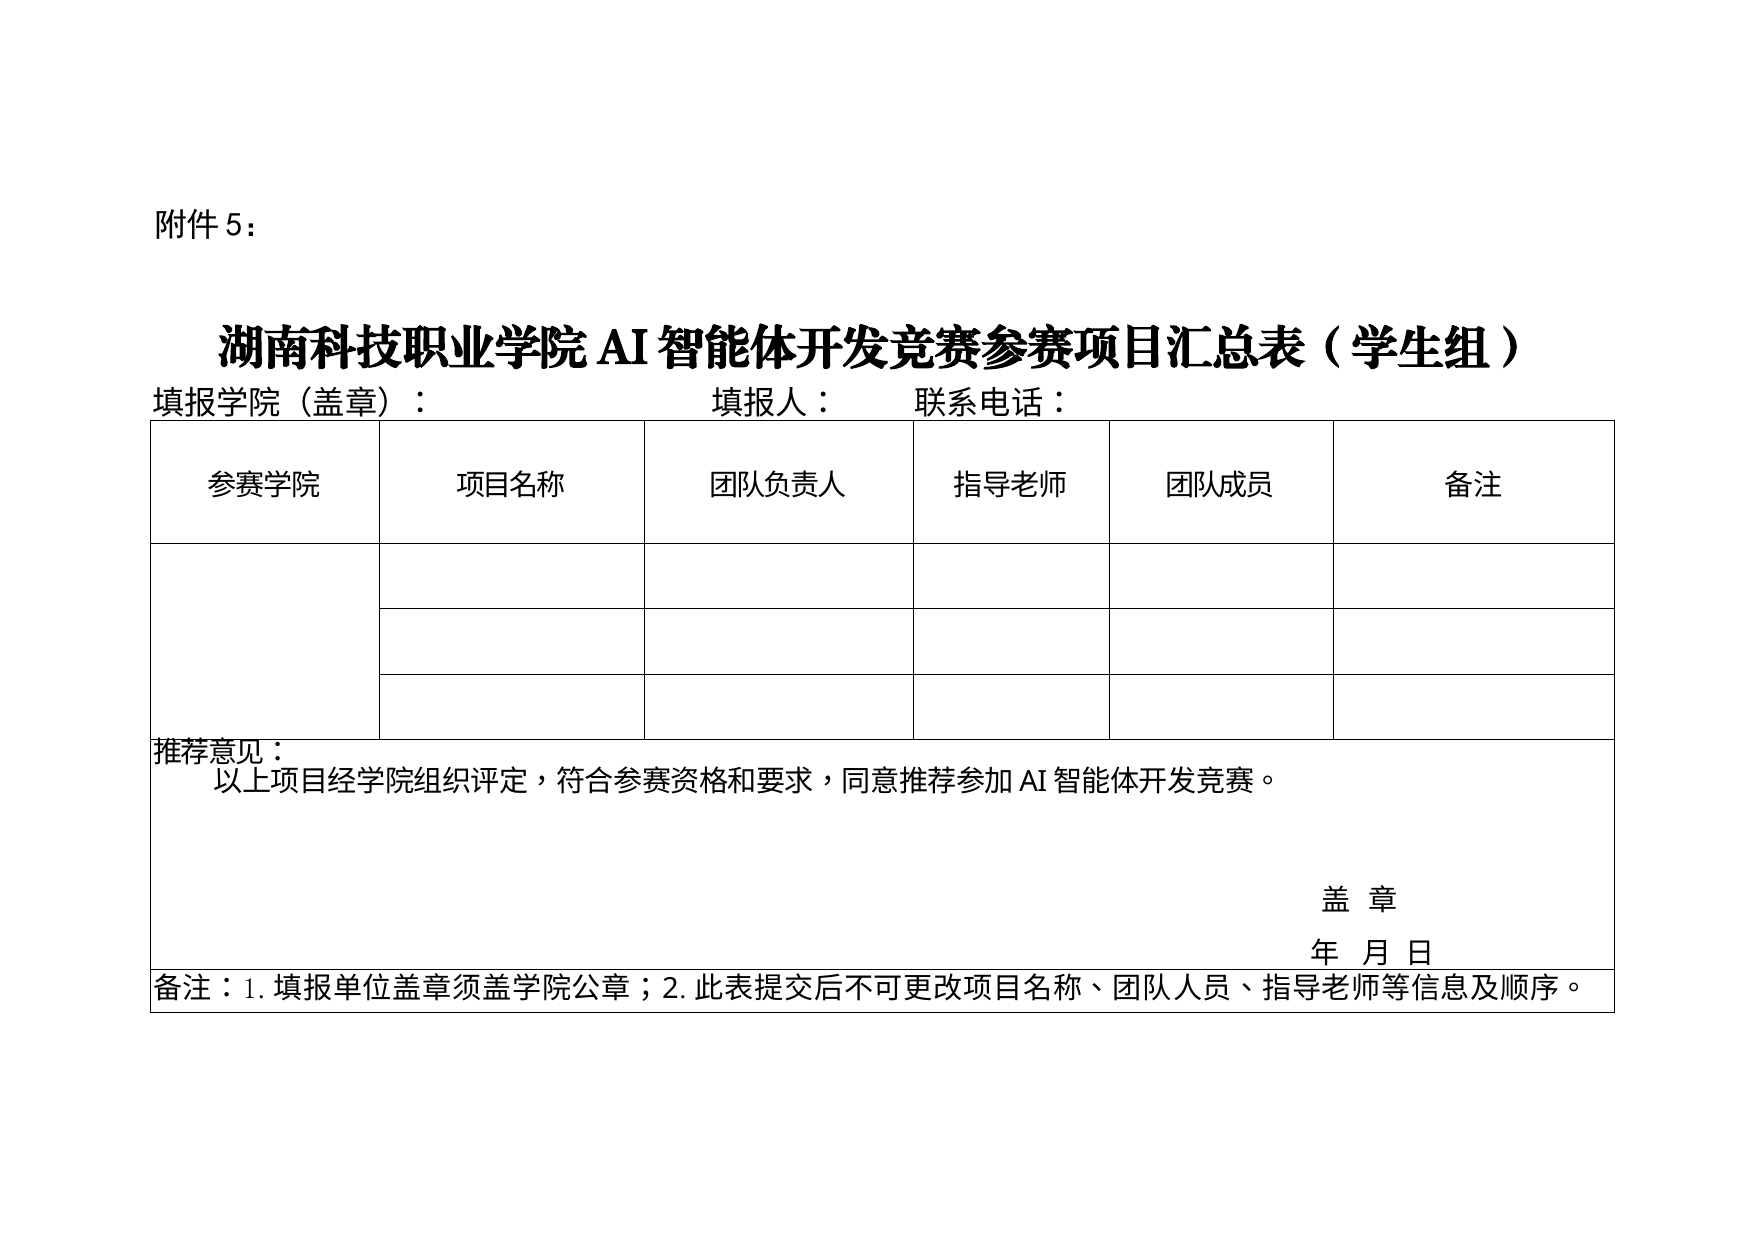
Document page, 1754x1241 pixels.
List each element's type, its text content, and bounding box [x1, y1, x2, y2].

table_cell [1110, 609, 1333, 674]
table_cell [380, 675, 644, 739]
table_cell [151, 544, 379, 739]
table_cell [914, 675, 1109, 739]
table_cell [1110, 675, 1333, 739]
table_header 团队负责人 [645, 421, 913, 543]
table_cell [645, 544, 913, 608]
table_cell [380, 544, 644, 608]
text 附件5： [153, 208, 1604, 243]
table_header 备注 [1334, 421, 1614, 543]
table_cell [645, 675, 913, 739]
table_header 指导老师 [914, 421, 1109, 543]
table_header 项目名称 [380, 421, 644, 543]
table_cell [645, 609, 913, 674]
table_cell 备注：1.填报单位盖章须盖学院公章；2.此表提交后不可更改项目名称、团队人员、指导老师等信息及顺序。 [151, 970, 1614, 1012]
table_cell [1334, 675, 1614, 739]
text 填报学院（盖章）： 填报人： 联系电话： [152, 391, 1604, 420]
table_header 参赛学院 [151, 421, 379, 543]
table_cell [380, 609, 644, 674]
table_cell [1110, 544, 1333, 608]
table_cell [914, 609, 1109, 674]
text 湖南科技职业学院AI智能体开发竞赛参赛项目汇总表（学生组） [150, 316, 1604, 379]
table_cell [1334, 609, 1614, 674]
table_header 团队成员 [1110, 421, 1333, 543]
table_cell [914, 544, 1109, 608]
table_cell 推荐意见： 以上项目经学院组织评定，符合参赛资格和要求，同意推荐参加AI智能体开发竞赛。 盖 章 年 月 日 [151, 740, 1614, 969]
table_cell [1334, 544, 1614, 608]
